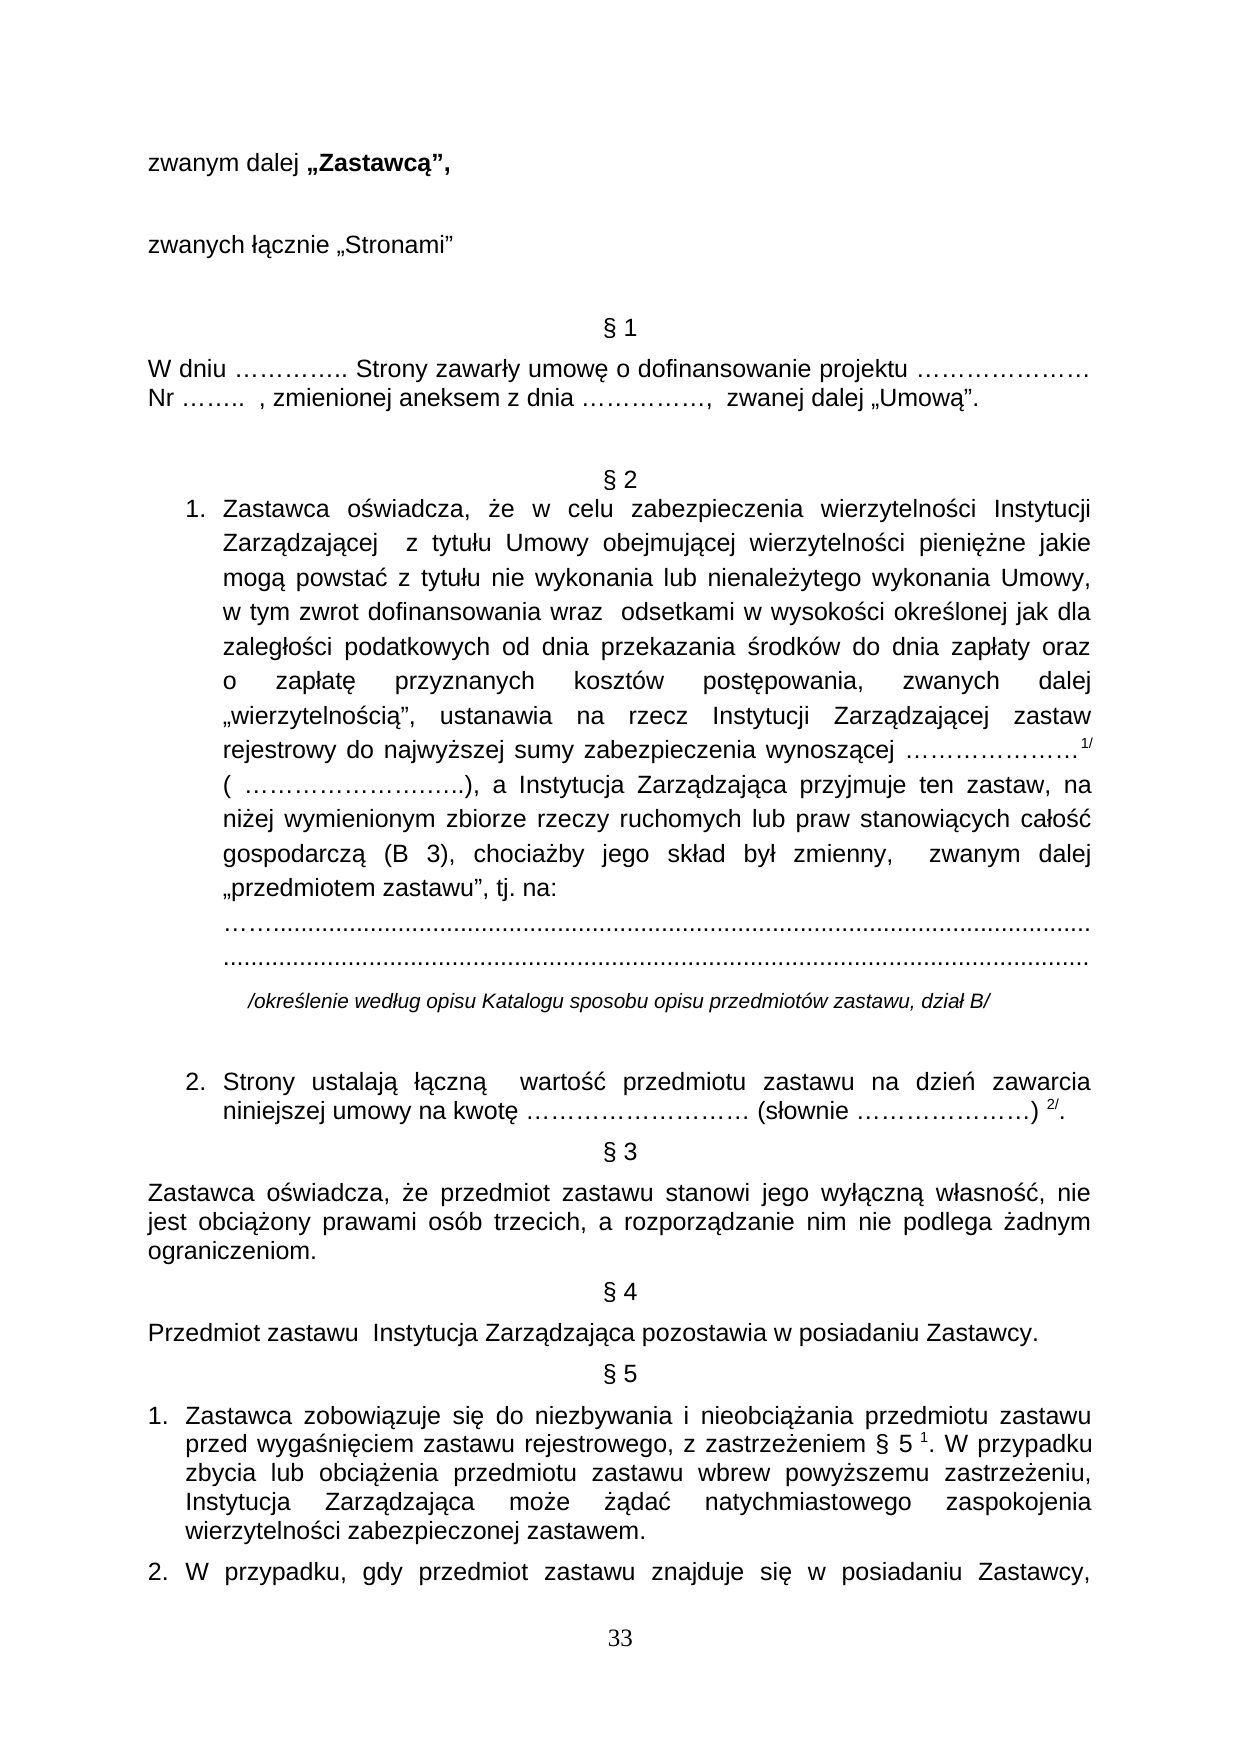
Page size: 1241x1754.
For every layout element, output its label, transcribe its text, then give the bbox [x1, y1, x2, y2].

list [148, 1557, 1092, 1586]
text Przedmiot zastawu Instytucja Zarządzająca pozostawia w posiadaniu Zastawcy. [148, 1318, 1092, 1347]
text zwanym dalej „Zastawcą”, [148, 148, 1092, 176]
text § 5 [148, 1359, 1092, 1388]
text § 1 [148, 313, 1092, 341]
text § 2 [148, 465, 1092, 494]
list Strony ustalają łączną wartość przedmiotu zastawu na dzień zawarcia niniejszej umowy na kwotę ……………………… (słownie …………………) 2/. [185, 1067, 1092, 1124]
text § 3 [148, 1137, 1092, 1166]
text zwanych łącznie „Stronami” [148, 230, 1092, 259]
text ……................................................................................................................................................................................................................................................... [223, 908, 1092, 971]
list Zastawca oświadcza, że w celu zabezpieczenia wierzytelności Instytucji Zarządzającej z tytułu Umowy obejmującej wierzytelności pieniężne jakie mogą powstać z tytułu nie wykonania lub nienależytego wykonania Umowy, w tym zwrot dofinansowania wraz odsetkami w wysokości określonej jak dla zaległości podatkowych od dnia przekazania środków do dnia zapłaty oraz o zapłatę przyznanych kosztów postępowania, zwanych dalej „wierzytelnością”, ustanawia na rzecz Instytucji Zarządzającej zastaw rejestrowy do najwyższej sumy zabezpieczenia wynoszącej …………………1/ ( ………………….…..), a Instytucja Zarządzająca przyjmuje ten zastaw, na niżej wymienionym zbiorze rzeczy ruchomych lub praw stanowiących całość gospodarczą (B 3), chociażby jego skład był zmienny, zwanym dalej „przedmiotem zastawu”, tj. na: [185, 494, 1092, 902]
list Zastawca zobowiązuje się do niezbywania i nieobciążania przedmiotu zastawu przed wygaśnięciem zastawu rejestrowego, z zastrzeżeniem § 5 1. W przypadku zbycia lub obciążenia przedmiotu zastawu wbrew powyższemu zastrzeżeniu, Instytucja Zarządzająca może żądać natychmiastowego zaspokojenia wierzytelności zabezpieczonej zastawem. [148, 1401, 1092, 1544]
text W dniu ………….. Strony zawarły umowę o dofinansowanie projektu ………………… Nr …….. , zmienionej aneksem z dnia ……………, zwanej dalej „Umową”. [148, 354, 1092, 411]
text /określenie według opisu Katalogu sposobu opisu przedmiotów zastawu, dział B/ [148, 989, 1092, 1013]
text Zastawca oświadcza, że przedmiot zastawu stanowi jego wyłączną własność, nie jest obciążony prawami osób trzecich, a rozporządzanie nim nie podlega żadnym ograniczeniom. [148, 1178, 1092, 1264]
text § 4 [148, 1277, 1092, 1306]
